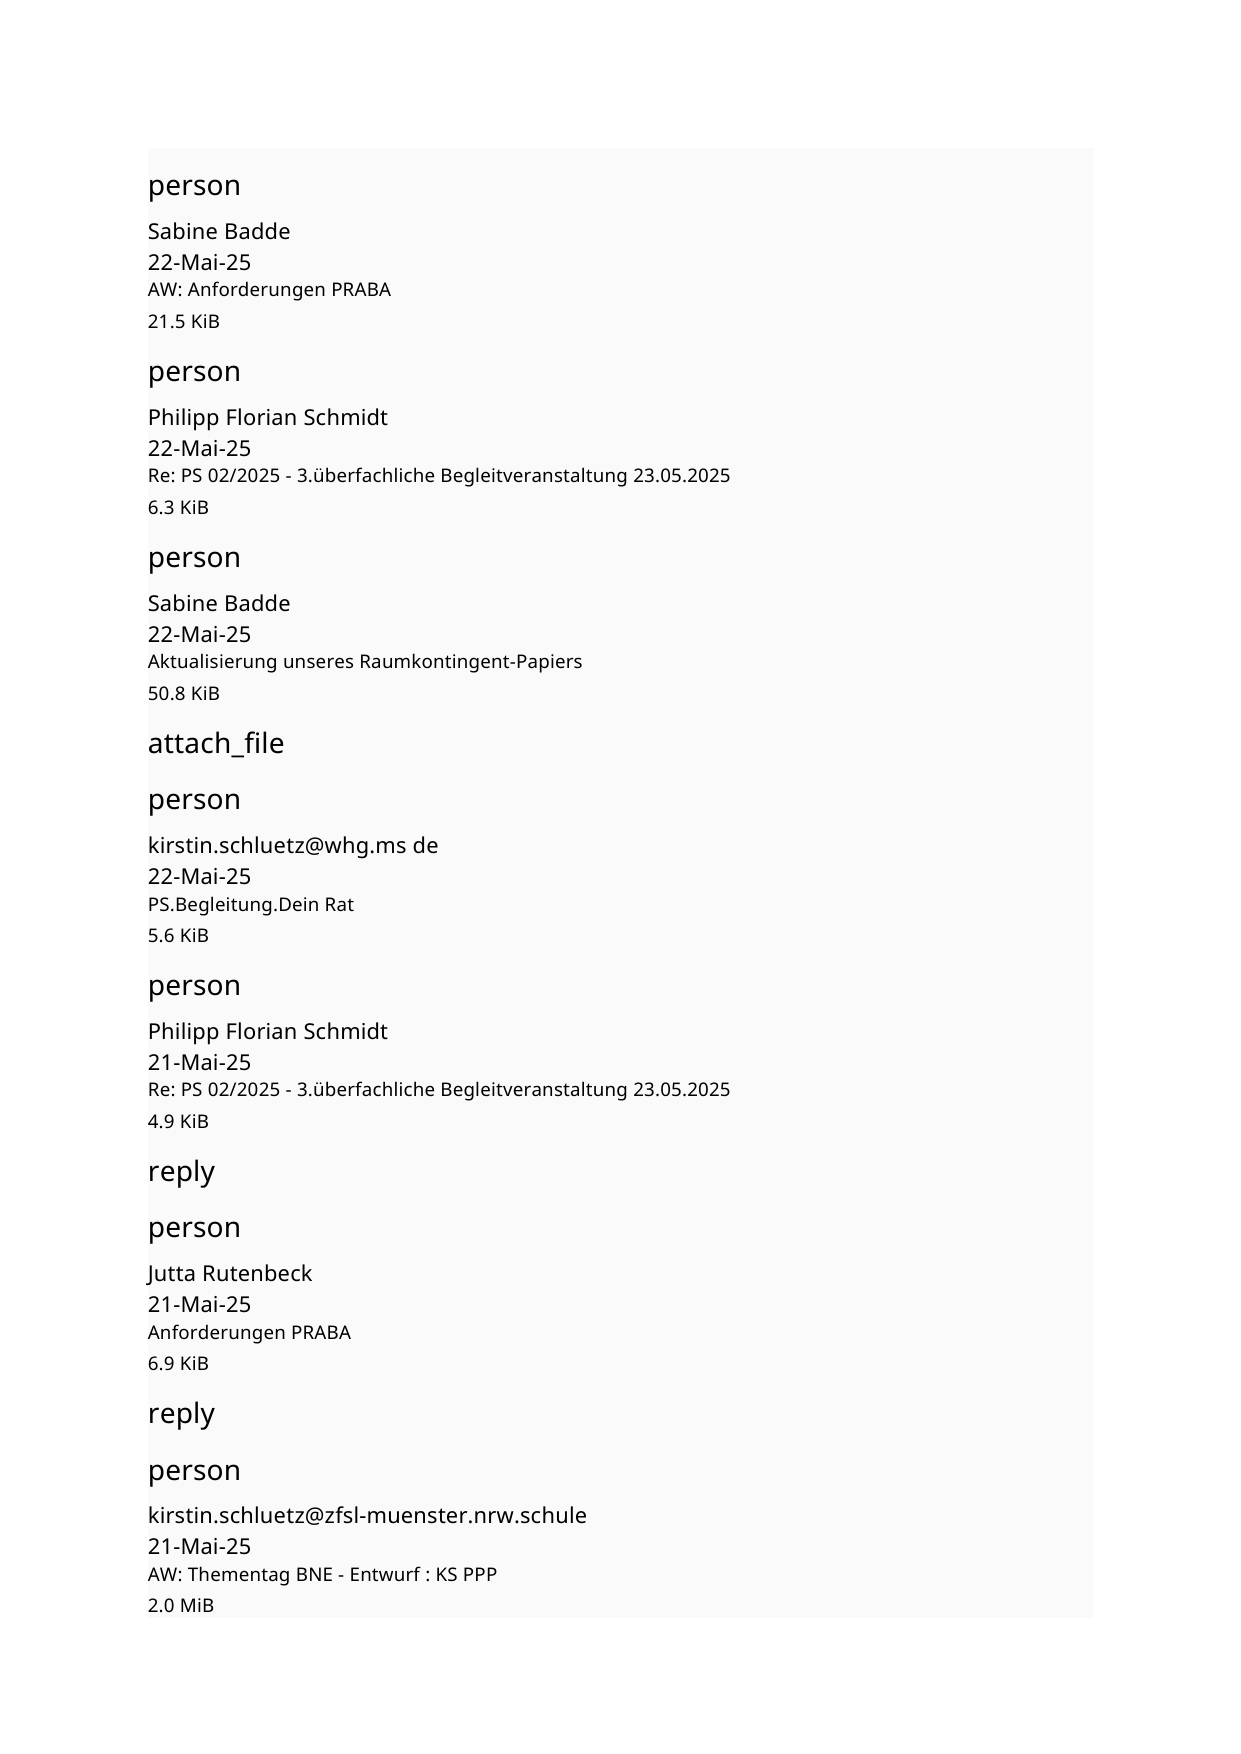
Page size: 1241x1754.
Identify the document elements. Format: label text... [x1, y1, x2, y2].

text kirstin.schluetz@whg.ms de [148, 828, 1093, 859]
text 50.8 KiB [148, 674, 1093, 705]
text 5.6 KiB [148, 916, 1093, 948]
text 22-Mai-25 [148, 859, 1093, 891]
text reply [148, 1133, 1093, 1190]
text Sabine Badde [148, 586, 1093, 617]
text person [148, 333, 1093, 390]
text 22-Mai-25 [148, 246, 1093, 277]
text Philipp Florian Schmidt [148, 400, 1093, 431]
text 22-Mai-25 [148, 431, 1093, 463]
text person [148, 948, 1093, 1004]
text AW: Thementag BNE - Entwurf : KS PPP [148, 1561, 1093, 1587]
text Anforderungen PRABA [148, 1319, 1093, 1344]
text 21-Mai-25 [148, 1530, 1093, 1561]
text AW: Anforderungen PRABA [148, 277, 1093, 302]
text Aktualisierung unseres Raumkontingent-Papiers [148, 649, 1093, 674]
text person [148, 1432, 1093, 1488]
text 22-Mai-25 [148, 617, 1093, 649]
text 4.9 KiB [148, 1102, 1093, 1133]
text 6.3 KiB [148, 488, 1093, 519]
text PS.Begleitung.Dein Rat [148, 891, 1093, 916]
text kirstin.schluetz@zfsl-muenster.nrw.schule [148, 1499, 1093, 1530]
text person [148, 1190, 1093, 1246]
text Re: PS 02/2025 - 3.überfachliche Begleitveranstaltung 23.05.2025 [148, 1077, 1093, 1102]
text 21-Mai-25 [148, 1046, 1093, 1077]
text Philipp Florian Schmidt [148, 1014, 1093, 1046]
text 6.9 KiB [148, 1344, 1093, 1376]
text 21-Mai-25 [148, 1288, 1093, 1319]
text Sabine Badde [148, 214, 1093, 246]
text 2.0 MiB [148, 1587, 1093, 1618]
text attach_file [148, 705, 1093, 762]
text person [148, 148, 1093, 204]
text person [148, 519, 1093, 576]
text 21.5 KiB [148, 302, 1093, 333]
text person [148, 762, 1093, 818]
text Re: PS 02/2025 - 3.überfachliche Begleitveranstaltung 23.05.2025 [148, 463, 1093, 488]
text Jutta Rutenbeck [148, 1256, 1093, 1288]
text reply [148, 1376, 1093, 1432]
